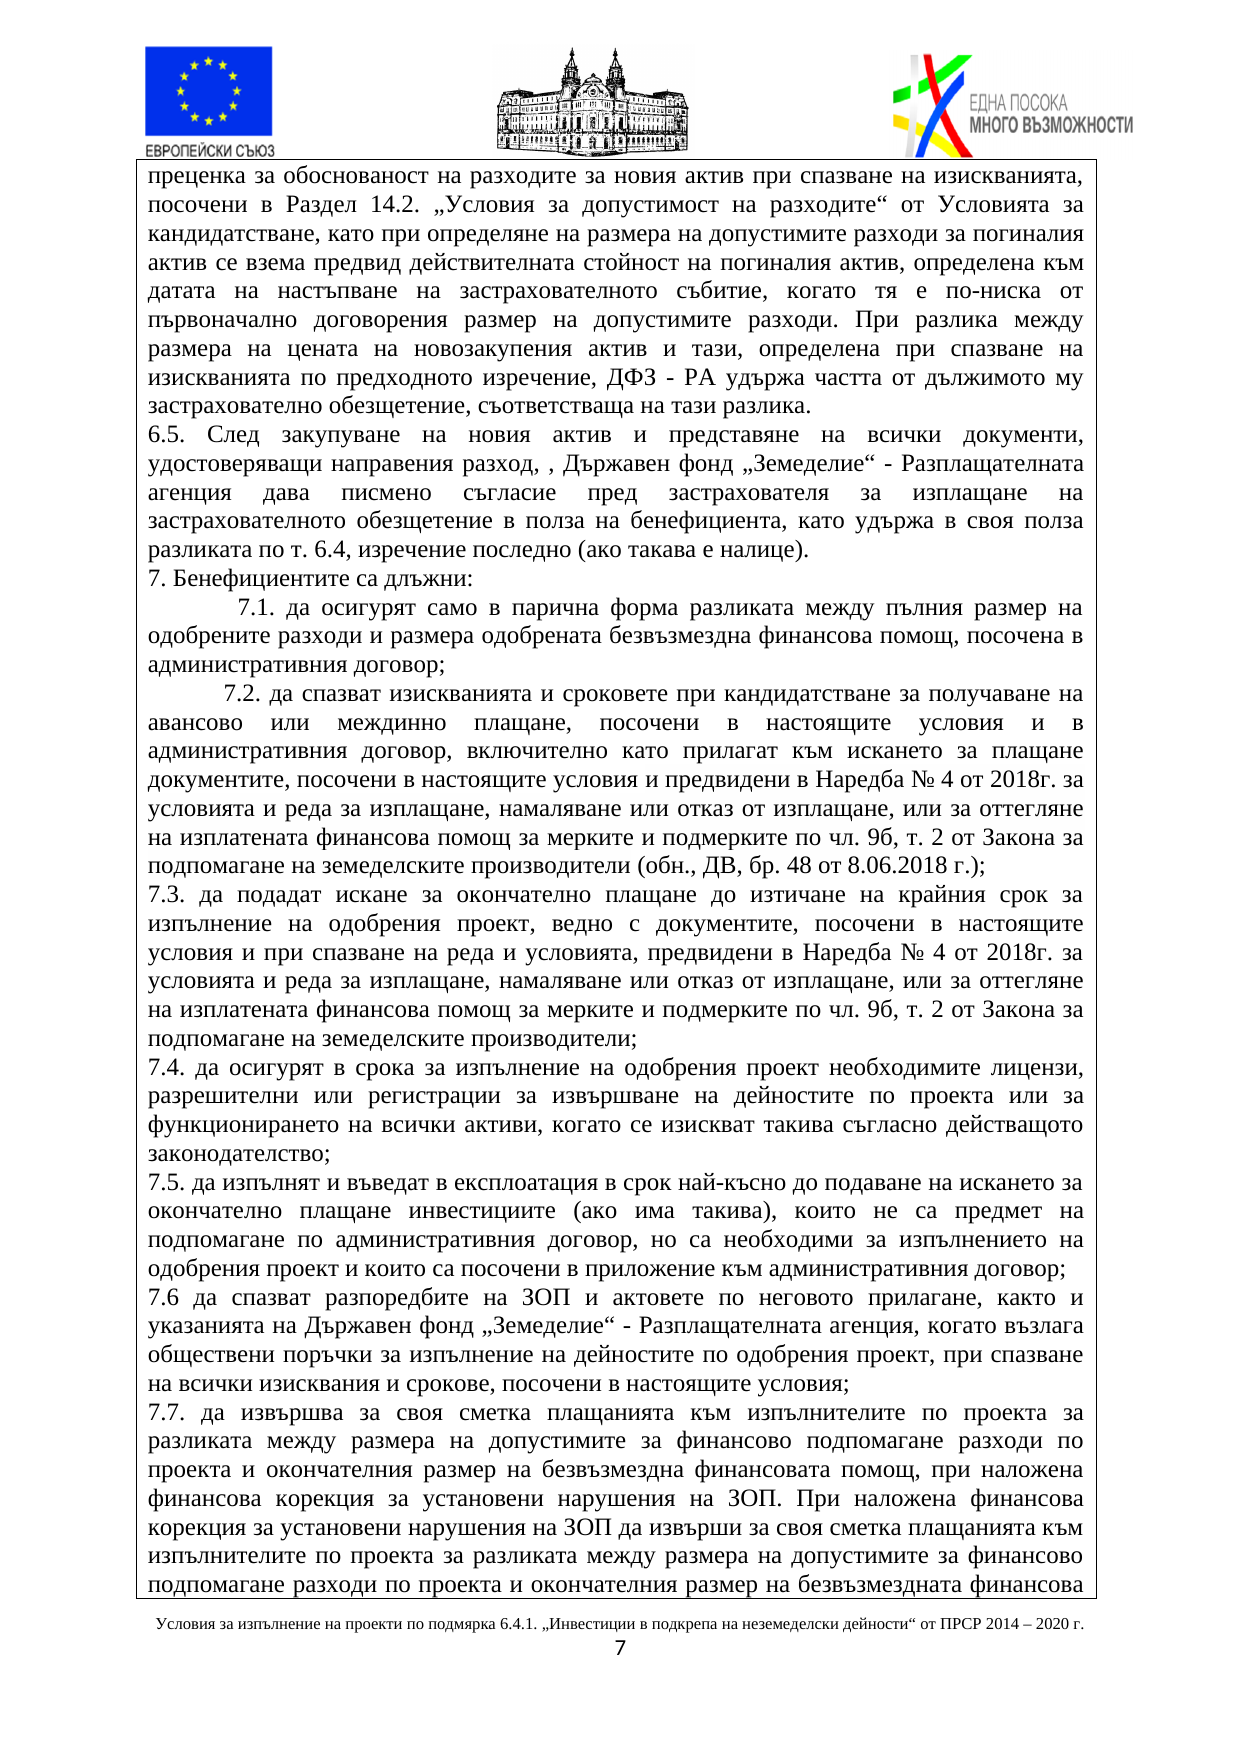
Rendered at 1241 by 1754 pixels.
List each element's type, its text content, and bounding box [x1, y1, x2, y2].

picture [145, 45, 275, 159]
picture [886, 50, 1136, 160]
picture [492, 44, 695, 159]
